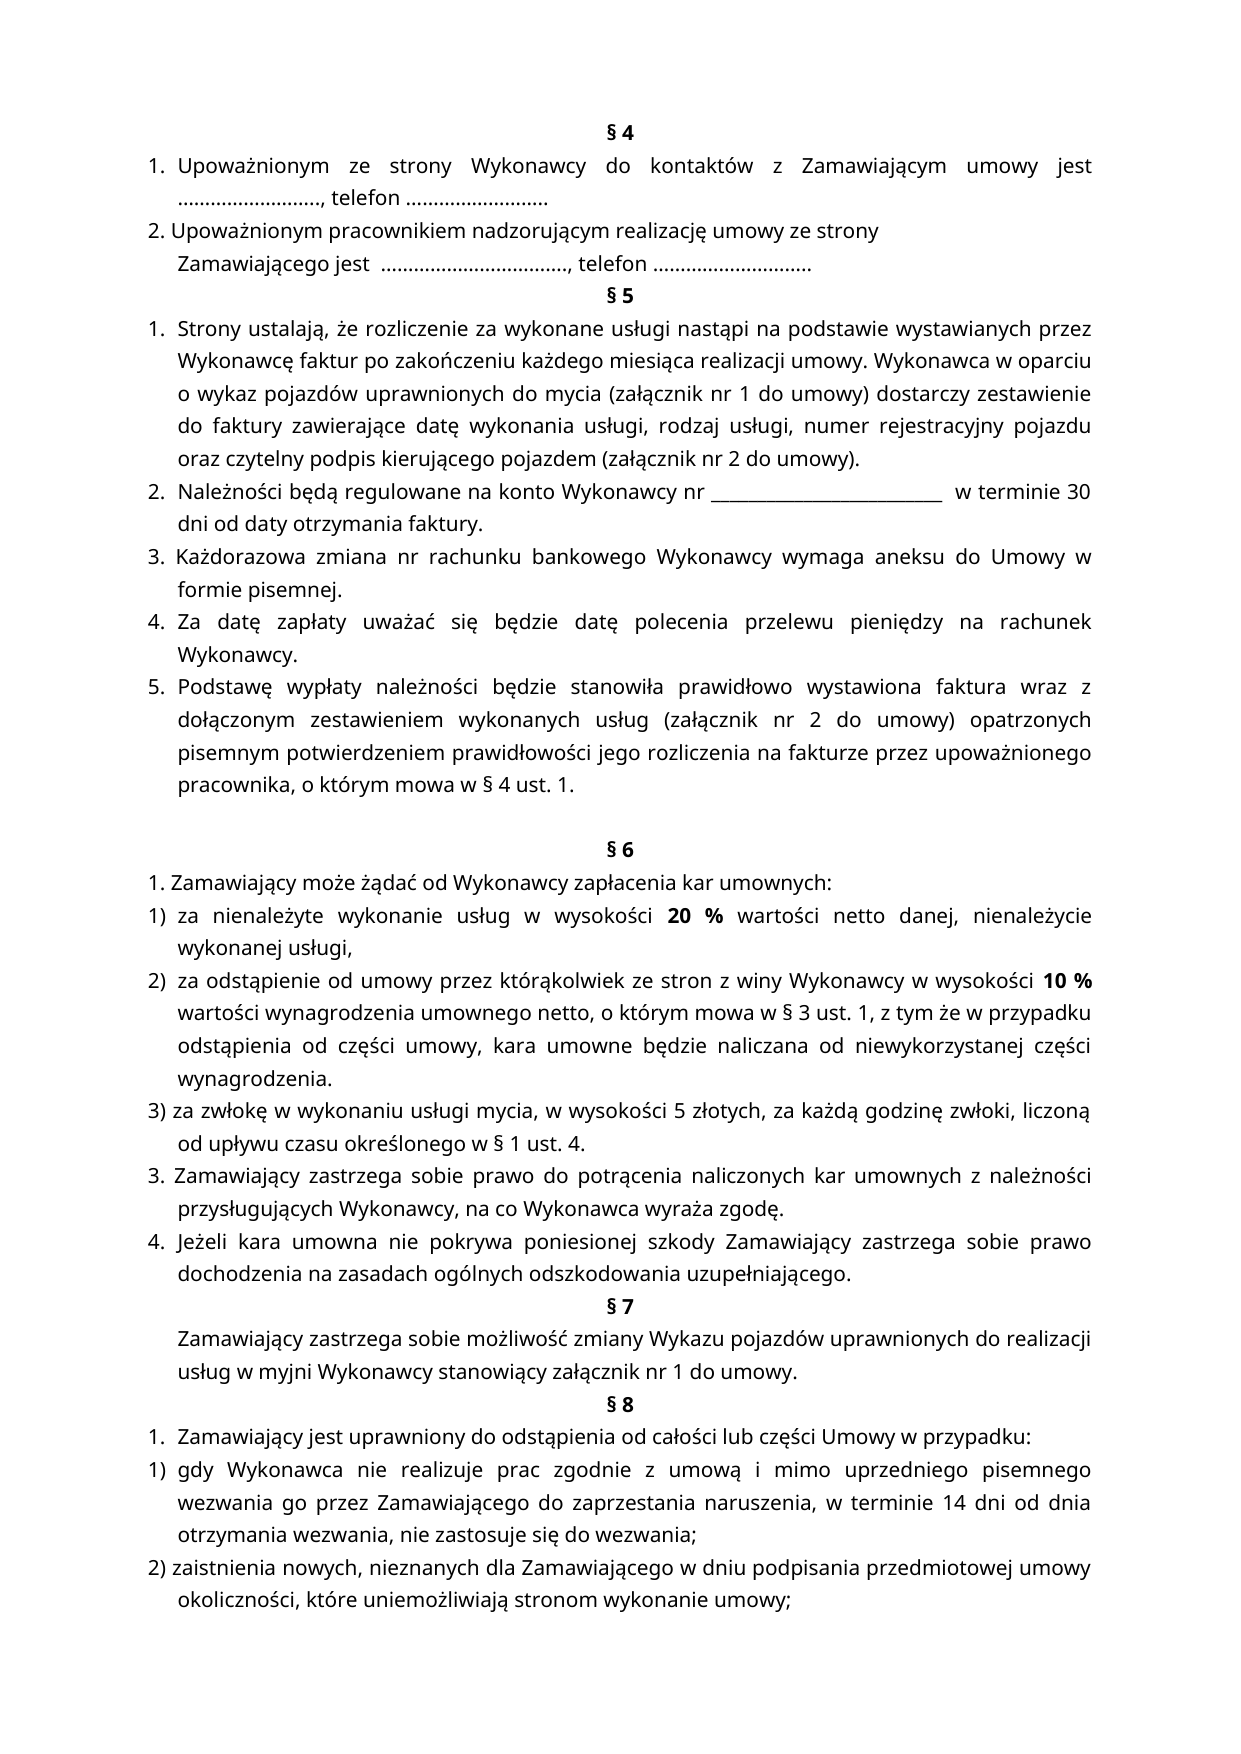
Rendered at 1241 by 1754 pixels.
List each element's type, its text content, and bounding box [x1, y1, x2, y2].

text 2. Upoważnionym pracownikiem nadzorującym realizację umowy ze strony [148, 216, 1093, 244]
text 4. Za datę zapłaty uważać się będzie datę polecenia przelewu pieniędzy na rachunek Wykonawcy. [148, 607, 1093, 668]
text § 8 [148, 1390, 1093, 1418]
text 1) za nienależyte wykonanie usług w wysokości 20 % wartości netto danej, nienależycie wykonanej usługi, [148, 901, 1093, 962]
text 2. Należności będą regulowane na konto Wykonawcy nr _________________________ w terminie 30 dni od daty otrzymania faktury. [148, 477, 1093, 538]
text 3. Zamawiający zastrzega sobie prawo do potrącenia naliczonych kar umownych z należności przysługujących Wykonawcy, na co Wykonawca wyraża zgodę. [148, 1162, 1093, 1223]
text 1. Zamawiający może żądać od Wykonawcy zapłacenia kar umownych: [148, 868, 1093, 897]
text 5. Podstawę wypłaty należności będzie stanowiła prawidłowo wystawiona faktura wraz z dołączonym zestawieniem wykonanych usług (załącznik nr 2 do umowy) opatrzonych pisemnym potwierdzeniem prawidłowości jego rozliczenia na fakturze przez upoważnionego pracownika, o którym mowa w § 4 ust. 1. [148, 672, 1093, 799]
text 3. Każdorazowa zmiana nr rachunku bankowego Wykonawcy wymaga aneksu do Umowy w formie pisemnej. [148, 542, 1093, 603]
text § 6 [148, 836, 1093, 864]
text 1. Upoważnionym ze strony Wykonawcy do kontaktów z Zamawiającym umowy jest …………………….., telefon …………………….. [148, 151, 1093, 212]
text 4. Jeżeli kara umowna nie pokrywa poniesionej szkody Zamawiający zastrzega sobie prawo dochodzenia na zasadach ogólnych odszkodowania uzupełniającego. [148, 1227, 1093, 1288]
text 1. Strony ustalają, że rozliczenie za wykonane usługi nastąpi na podstawie wystawianych przez Wykonawcę faktur po zakończeniu każdego miesiąca realizacji umowy. Wykonawca w oparciu o wykaz pojazdów uprawnionych do mycia (załącznik nr 1 do umowy) dostarczy zestawienie do faktury zawierające datę wykonania usługi, rodzaj usługi, numer rejestracyjny pojazdu oraz czytelny podpis kierującego pojazdem (załącznik nr 2 do umowy). [148, 314, 1093, 473]
text 1) gdy Wykonawca nie realizuje prac zgodnie z umową i mimo uprzedniego pisemnego wezwania go przez Zamawiającego do zaprzestania naruszenia, w terminie 14 dni od dnia otrzymania wezwania, nie zastosuje się do wezwania; [148, 1455, 1093, 1549]
text 2) zaistnienia nowych, nieznanych dla Zamawiającego w dniu podpisania przedmiotowej umowy okoliczności, które uniemożliwiają stronom wykonanie umowy; [148, 1553, 1093, 1614]
text Zamawiającego jest ……………………………., telefon ……………………….. [177, 249, 1093, 277]
text 3) za zwłokę w wykonaniu usługi mycia, w wysokości 5 złotych, za każdą godzinę zwłoki, liczoną od upływu czasu określonego w § 1 ust. 4. [148, 1096, 1093, 1157]
text § 5 [148, 281, 1093, 310]
text § 4 [148, 118, 1093, 147]
text 2) za odstąpienie od umowy przez którąkolwiek ze stron z winy Wykonawcy w wysokości 10 % wartości wynagrodzenia umownego netto, o którym mowa w § 3 ust. 1, z tym że w przypadku odstąpienia od części umowy, kara umowne będzie naliczana od niewykorzystanej części wynagrodzenia. [148, 966, 1093, 1092]
list Zamawiający jest uprawniony do odstąpienia od całości lub części Umowy w przypadku: [148, 1422, 1093, 1451]
text Zamawiający zastrzega sobie możliwość zmiany Wykazu pojazdów uprawnionych do realizacji usług w myjni Wykonawcy stanowiący załącznik nr 1 do umowy. [177, 1324, 1093, 1386]
text § 7 [148, 1292, 1093, 1320]
